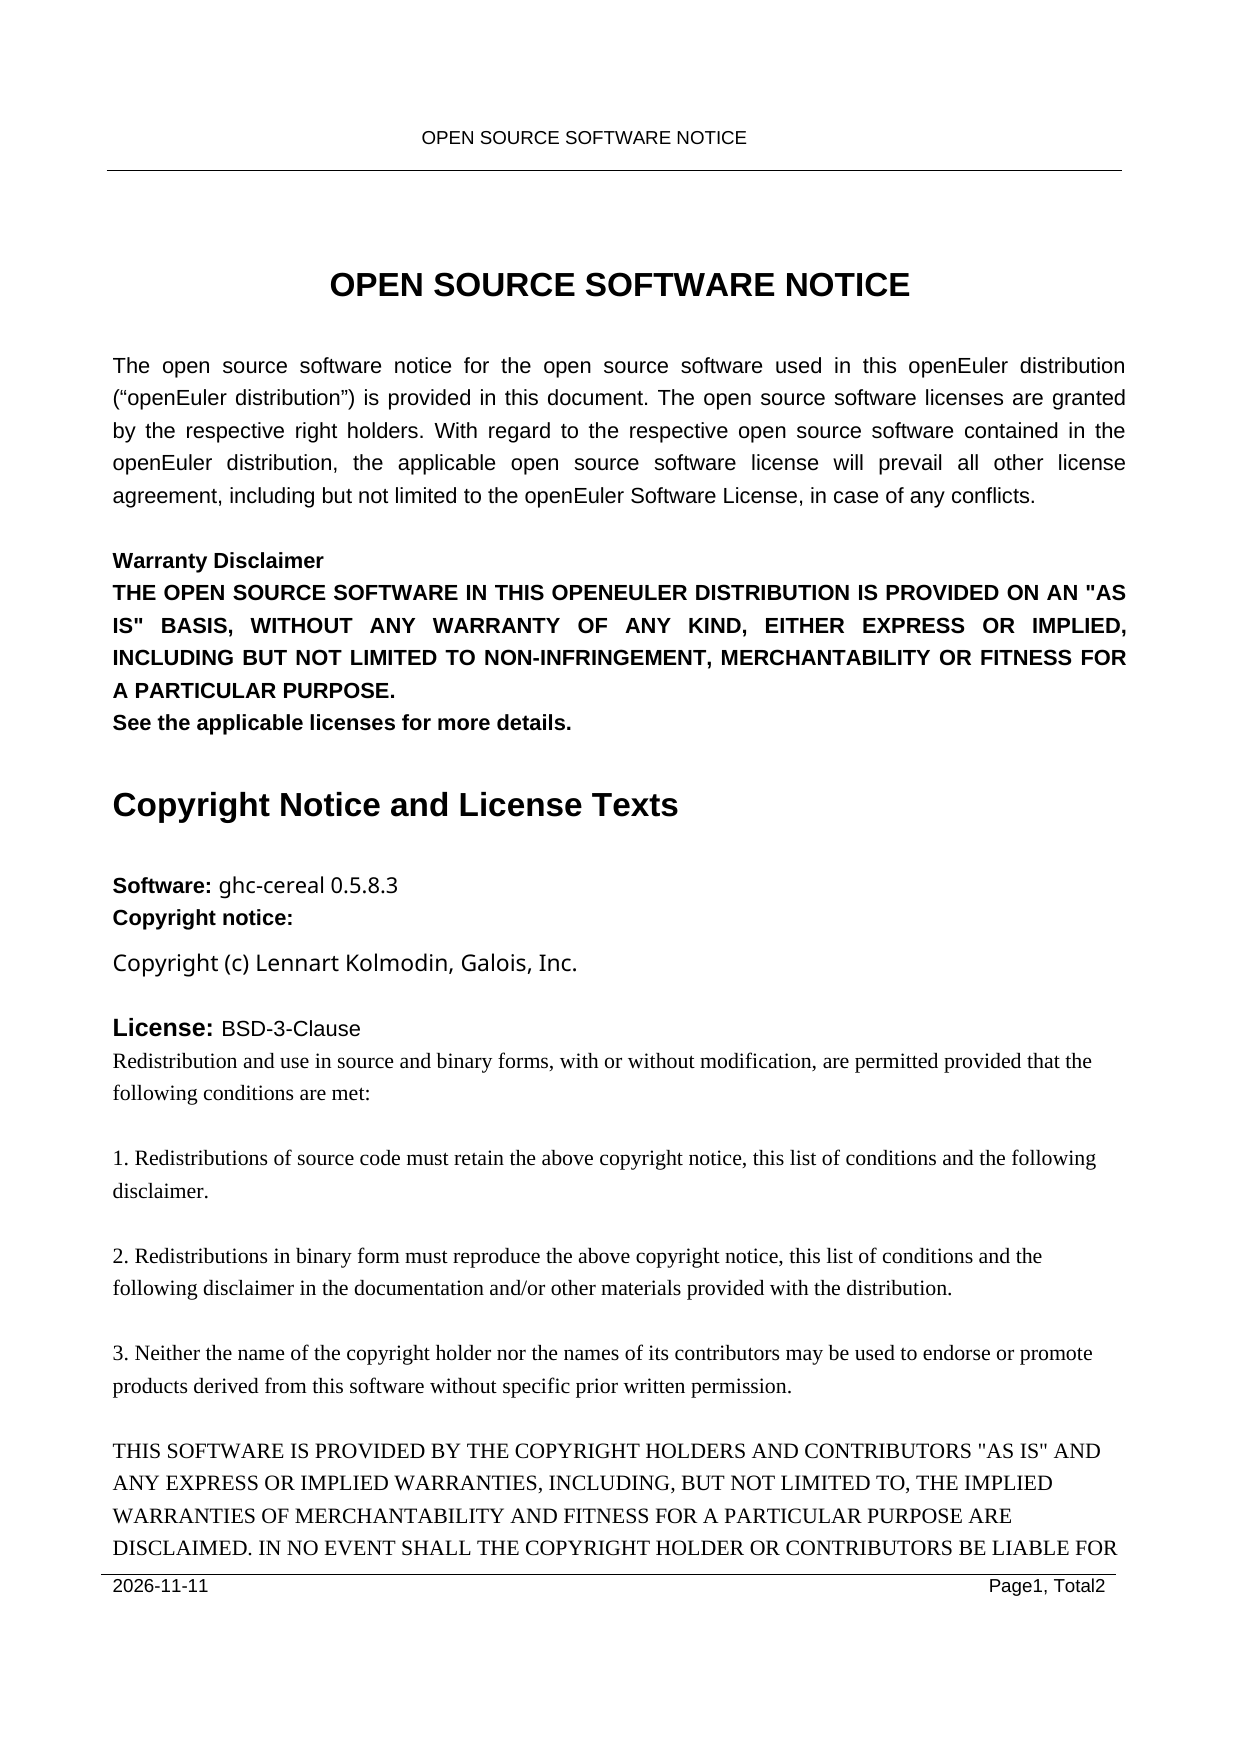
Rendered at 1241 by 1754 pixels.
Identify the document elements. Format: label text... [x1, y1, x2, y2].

text License: BSD-3-Clause [112, 1012, 1128, 1044]
text Copyright Notice and License Texts [112, 771, 1128, 836]
text OPEN SOURCE SOFTWARE NOTICE [112, 251, 1128, 316]
title Software: ghc-cereal 0.5.8.3 [112, 869, 1128, 901]
text Copyright notice: [112, 901, 1128, 934]
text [112, 1044, 1128, 1564]
text Warranty Disclaimer [112, 544, 1128, 576]
text The open source software notice for the open source software used in this openEuler distribution (“openEuler distribution”) is provided in this document. The open source software licenses are granted by the respective right holders. With regard to the respective open source software contained in the openEuler distribution, the applicable open source software license will prevail all other license agreement, including but not limited to the openEuler Software License, in case of any conflicts. [112, 349, 1128, 511]
text Copyright (c) Lennart Kolmodin, Galois, Inc. [112, 947, 1128, 1012]
text THE OPEN SOURCE SOFTWARE IN THIS OPENEULER DISTRIBUTION IS PROVIDED ON AN "AS IS" BASIS, WITHOUT ANY WARRANTY OF ANY KIND, EITHER EXPRESS OR IMPLIED, INCLUDING BUT NOT LIMITED TO NON-INFRINGEMENT, MERCHANTABILITY OR FITNESS FOR A PARTICULAR PURPOSE. See the applicable licenses for more details. [112, 576, 1128, 739]
